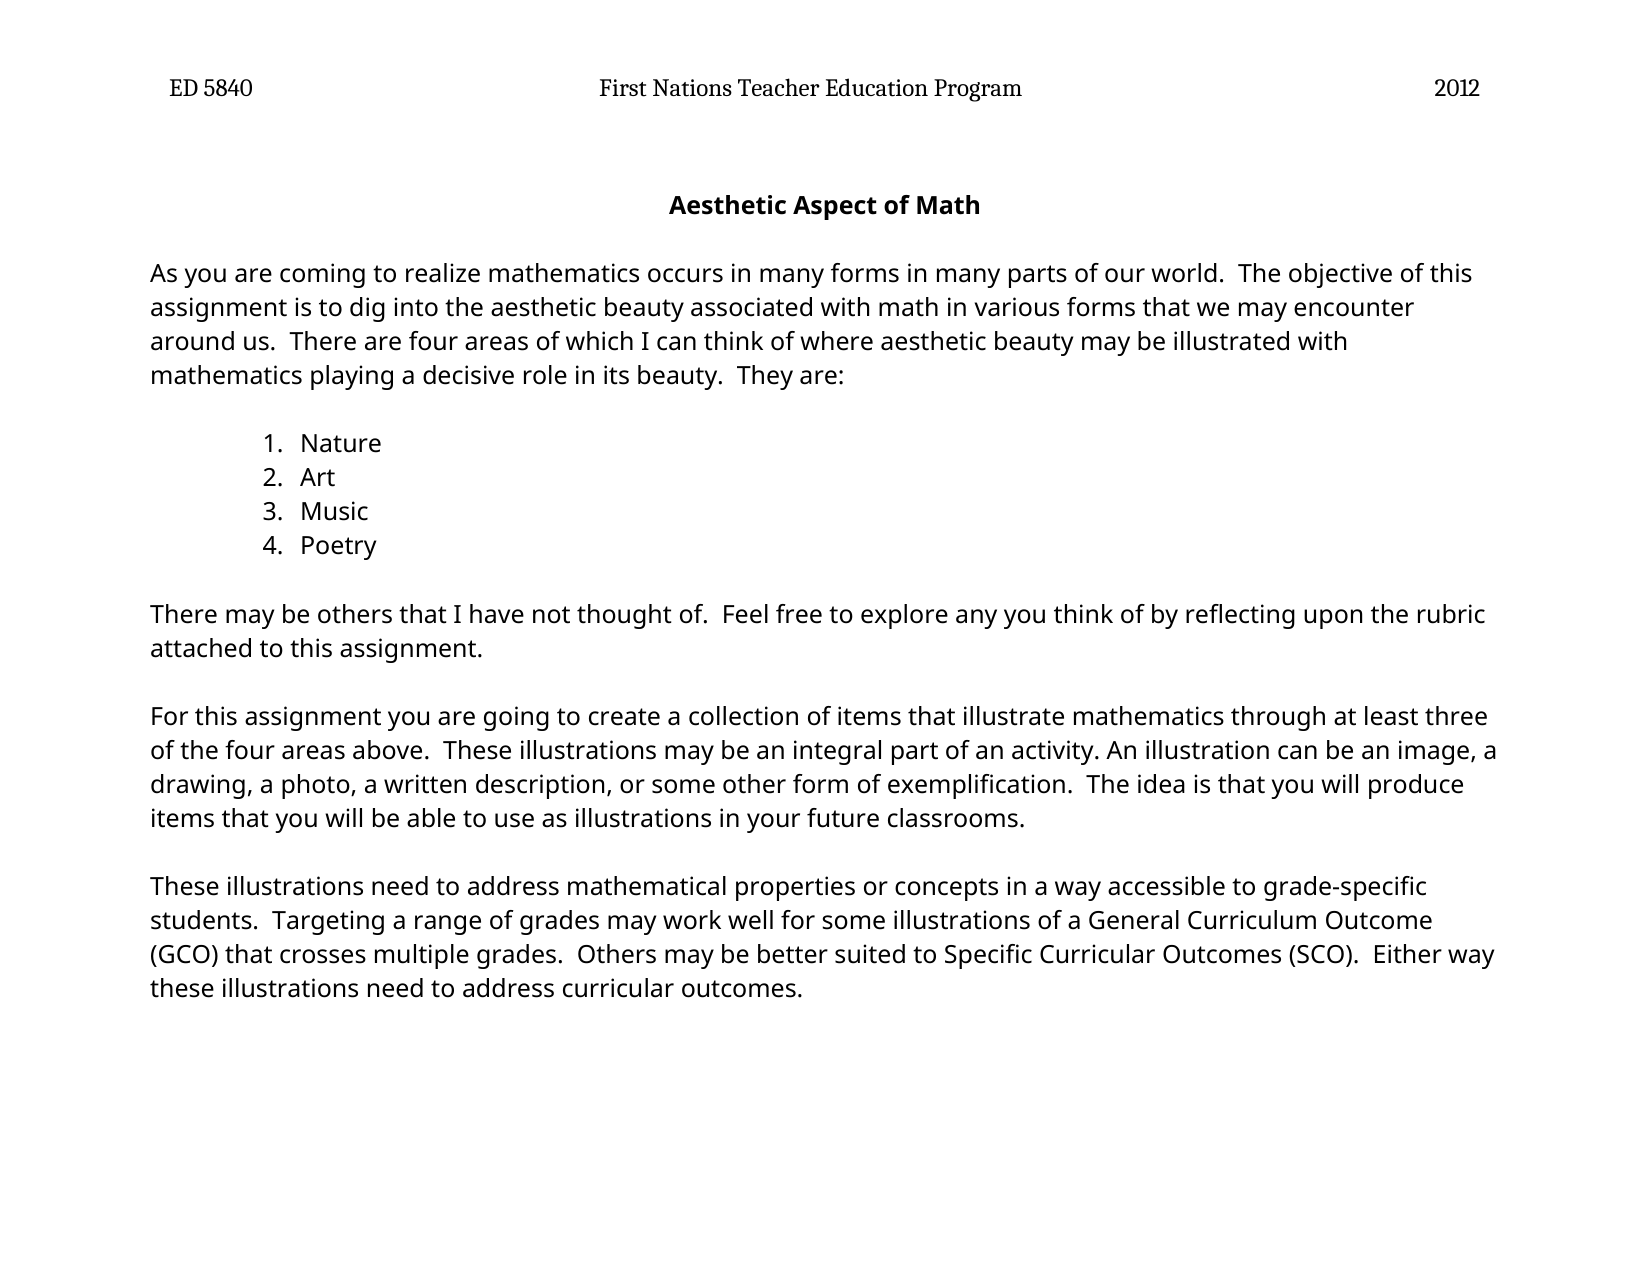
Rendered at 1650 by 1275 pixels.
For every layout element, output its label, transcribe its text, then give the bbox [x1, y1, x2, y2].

list Music [262, 494, 1500, 528]
text For this assignment you are going to create a collection of items that illustrate mathematics through at least three of the four areas above. These illustrations may be an integral part of an activity. An illustration can be an image, a drawing, a photo, a written description, or some other form of exemplification. The idea is that you will produce items that you will be able to use as illustrations in your future classrooms. [150, 698, 1500, 835]
list Poetry [262, 528, 1500, 562]
text Aesthetic Aspect of Math [150, 187, 1500, 222]
text There may be others that I have not thought of. Feel free to explore any you think of by reflecting upon the rubric attached to this assignment. [150, 596, 1500, 664]
list Nature [262, 426, 1500, 460]
text As you are coming to realize mathematics occurs in many forms in many parts of our world. The objective of this assignment is to dig into the aesthetic beauty associated with math in various forms that we may encounter around us. There are four areas of which I can think of where aesthetic beauty may be illustrated with mathematics playing a decisive role in its beauty. They are: [150, 256, 1500, 392]
text These illustrations need to address mathematical properties or concepts in a way accessible to grade-specific students. Targeting a range of grades may work well for some illustrations of a General Curriculum Outcome (GCO) that crosses multiple grades. Others may be better suited to Specific Curricular Outcomes (SCO). Either way these illustrations need to address curricular outcomes. [150, 869, 1500, 1005]
list Art [262, 460, 1500, 494]
